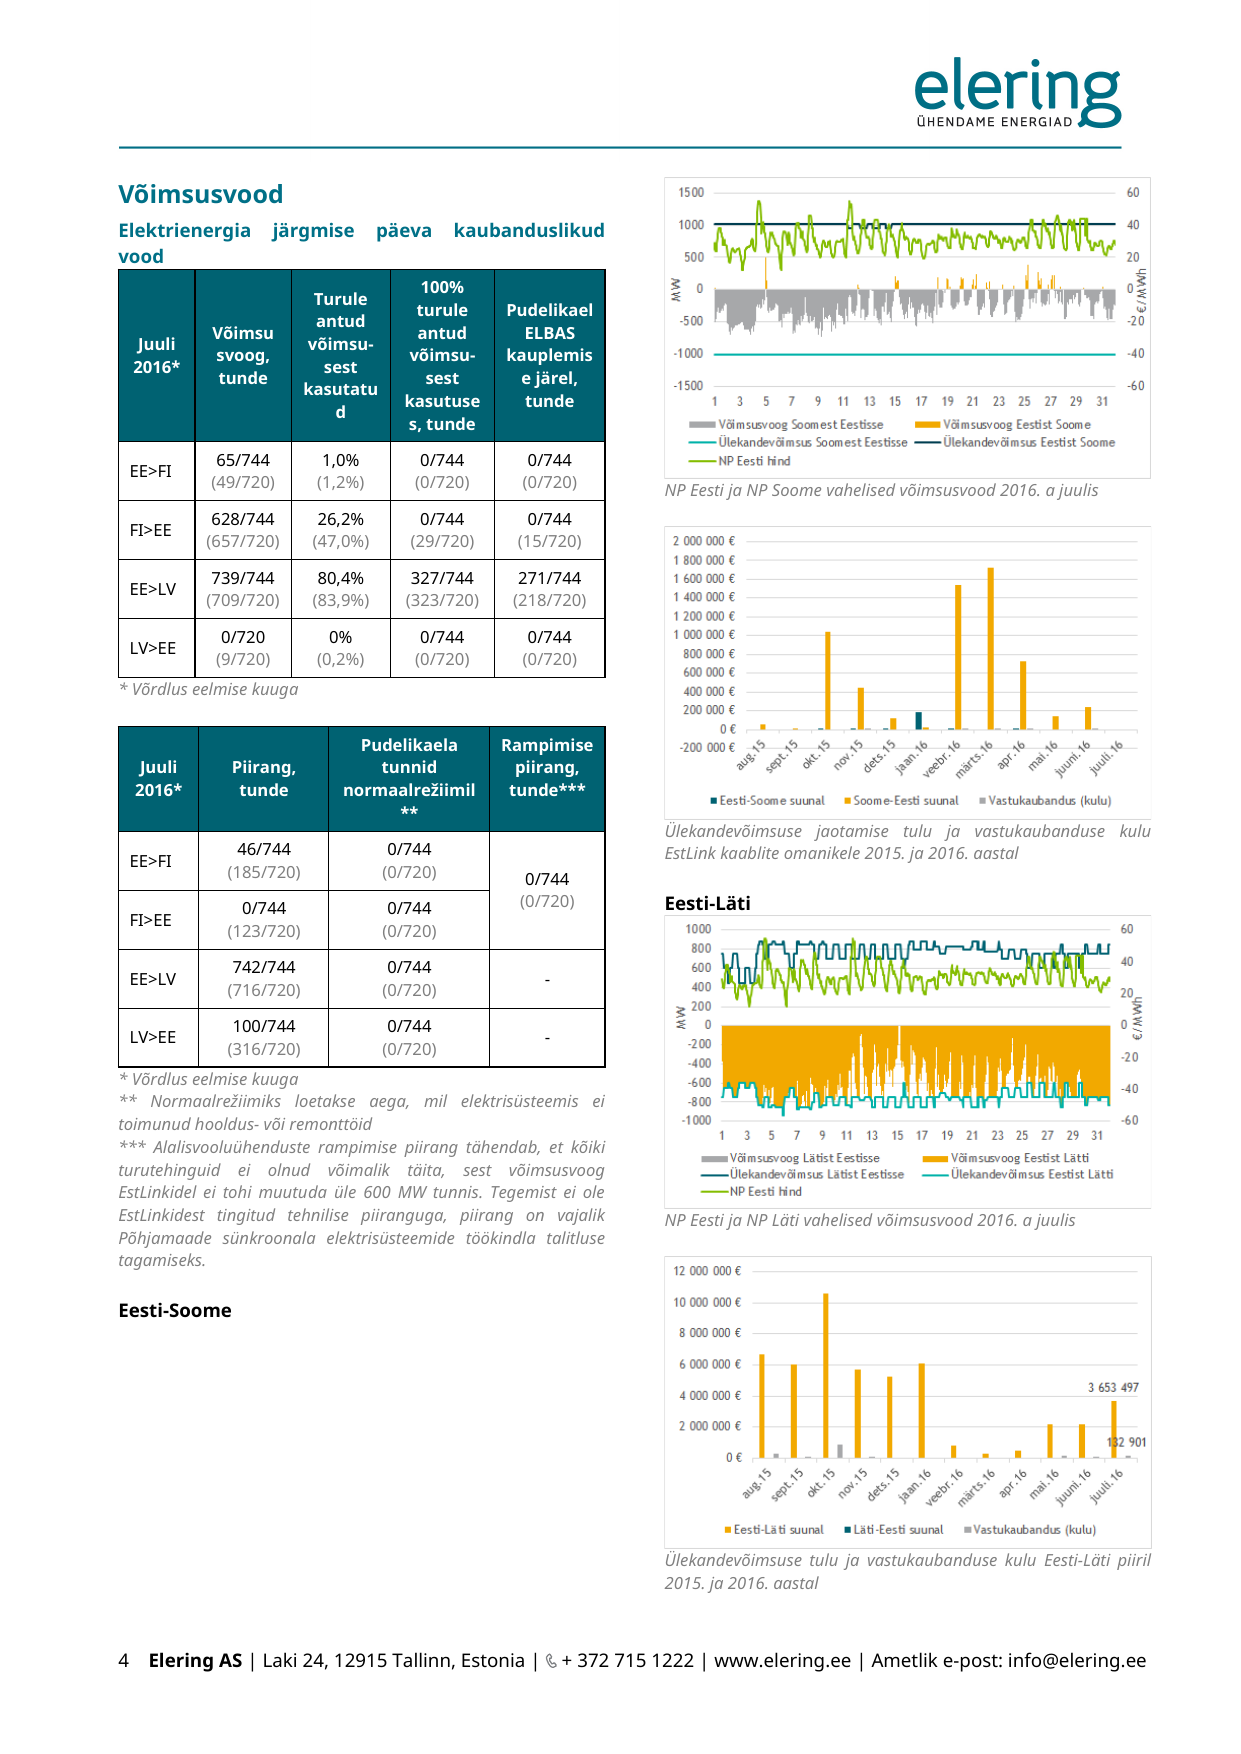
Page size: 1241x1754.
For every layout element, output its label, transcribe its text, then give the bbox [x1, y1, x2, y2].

table_cell EE>LV [119, 950, 198, 1007]
table_cell - [490, 950, 604, 1007]
text Ülekandevõimsuse tulu ja vastukaubanduse kulu Eesti-Läti piiril 2015. ja 2016. aastal [664, 1549, 1152, 1594]
table_cell 26,2% (47,0%) [292, 501, 390, 559]
table_cell 0/744 (0/720) [329, 950, 489, 1007]
picture [664, 177, 1151, 479]
table_cell 65/744 (49/720) [196, 442, 291, 500]
table_header Piirang, tunde [199, 727, 328, 831]
table_header Juuli 2016* [119, 270, 194, 441]
table_header Võimsusvoog, tunde [196, 270, 291, 441]
table_cell 739/744 (709/720) [196, 560, 291, 618]
table_cell EE>FI [119, 442, 194, 500]
table_header Pudelikael ELBAS kauplemise järel, tunde [495, 270, 604, 441]
table_cell 327/744 (323/720) [391, 560, 494, 618]
table_cell EE>LV [119, 560, 194, 618]
table_cell 0/720 (9/720) [196, 619, 291, 677]
text Eesti-Soome [118, 1297, 605, 1323]
text ** Normaalrežiimiks loetakse aega, mil elektrisüsteemis ei toimunud hooldus- või remonttöid [118, 1090, 605, 1136]
table_cell 271/744 (218/720) [495, 560, 604, 618]
table_cell 0/744 (0/720) [329, 1009, 489, 1066]
table_cell 0/744 (15/720) [495, 501, 604, 559]
text * Võrdlus eelmise kuuga [118, 1068, 605, 1090]
table_cell 0/744 (29/720) [391, 501, 494, 559]
table_cell 80,4% (83,9%) [292, 560, 390, 618]
table_header Pudelikaela tunnid normaalrežiimil** [329, 727, 489, 831]
text Eesti-Läti [664, 890, 1152, 915]
picture [664, 526, 1152, 820]
table_cell 0/744 (0/720) [391, 619, 494, 677]
table_cell LV>EE [119, 1009, 198, 1066]
table_header Rampimise piirang, tunde*** [490, 727, 604, 831]
text * Võrdlus eelmise kuuga [118, 678, 605, 701]
table_cell 0% (0,2%) [292, 619, 390, 677]
table_cell 0/744 (0/720) [391, 442, 494, 500]
table_cell LV>EE [119, 619, 194, 677]
table_cell 0/744 (123/720) [199, 891, 328, 948]
subtitle Võimsusvood [118, 177, 605, 211]
text NP Eesti ja NP Läti vahelised võimsusvood 2016. a juulis [664, 1209, 1152, 1231]
table_cell 742/744 (716/720) [199, 950, 328, 1007]
table_cell 0/744 (0/720) [329, 891, 489, 948]
table_cell EE>FI [119, 832, 198, 889]
table_cell 100/744 (316/720) [199, 1009, 328, 1066]
table_cell 628/744 (657/720) [196, 501, 291, 559]
table_cell - [490, 1009, 604, 1066]
text Elektrienergia järgmise päeva kaubanduslikud vood [118, 217, 605, 268]
text Ülekandevõimsuse jaotamise tulu ja vastukaubanduse kulu EstLink kaablite omanikele 2015. ja 2016. aastal [664, 820, 1152, 865]
table_cell 0/744 (0/720) [495, 442, 604, 500]
text *** Alalisvooluühenduste rampimise piirang tähendab, et kõiki turutehinguid ei olnud võimalik täita, sest võimsusvoog EstLinkidel ei tohi muutuda üle 600 MW tunnis. Tegemist ei ole EstLinkidest tingitud tehnilise piiranguga, piirang on vajalik Põhjamaade sünkroonala elektrisüsteemide töökindla talitluse tagamiseks. [118, 1136, 605, 1272]
picture [1, 0, 1239, 162]
table_cell 46/744 (185/720) [199, 832, 328, 889]
text NP Eesti ja NP Soome vahelised võimsusvood 2016. a juulis [664, 478, 1152, 501]
table_header 100% turule antud võimsusest kasutuses, tunde [391, 270, 494, 441]
table_cell FI>EE [119, 891, 198, 948]
table_header Juuli 2016* [119, 727, 198, 831]
picture [664, 1256, 1152, 1549]
table_cell 1,0% (1,2%) [292, 442, 390, 500]
table_header Turule antud võimsusest kasutatud [292, 270, 390, 441]
picture [664, 915, 1152, 1209]
table_cell 0/744 (0/720) [329, 832, 489, 889]
table_cell 0/744 (0/720) [490, 832, 604, 948]
table_cell 0/744 (0/720) [495, 619, 604, 677]
table_cell FI>EE [119, 501, 194, 559]
